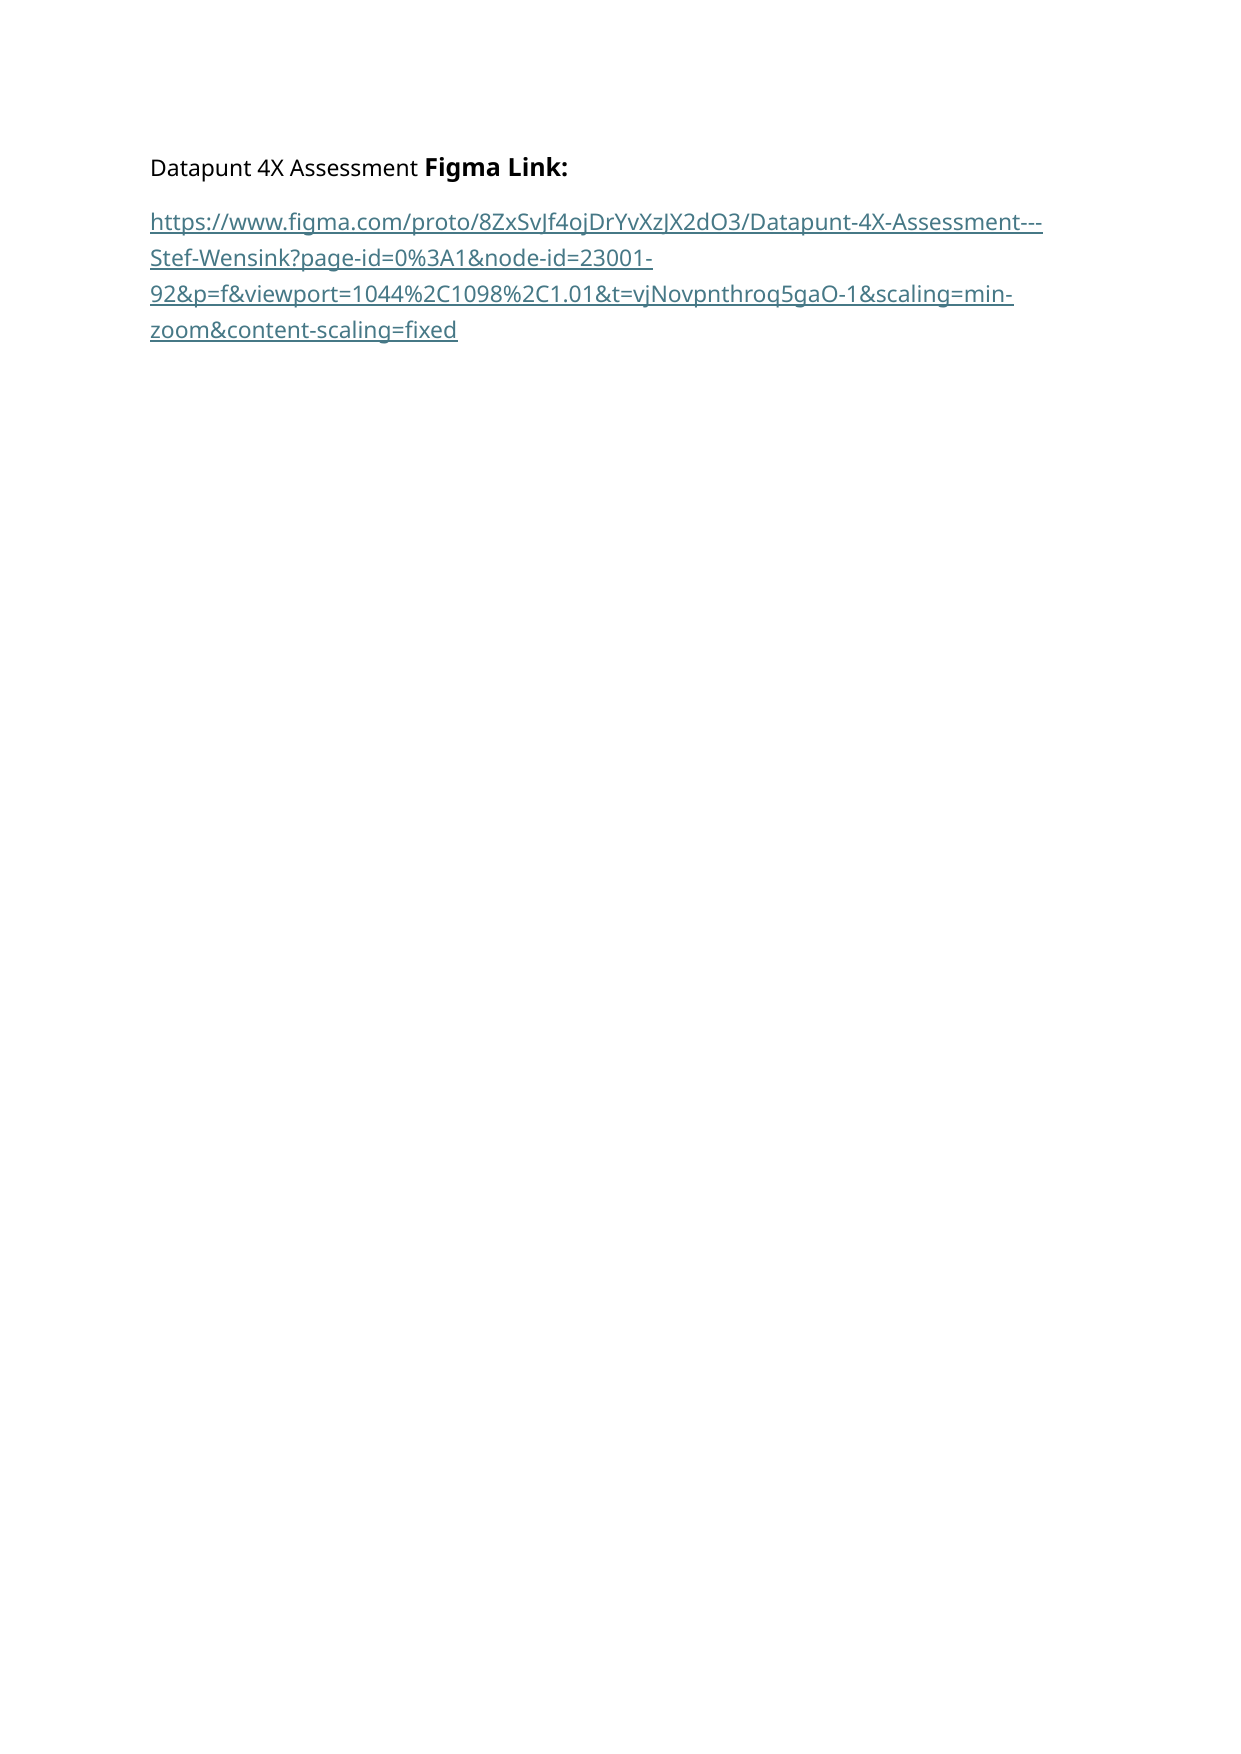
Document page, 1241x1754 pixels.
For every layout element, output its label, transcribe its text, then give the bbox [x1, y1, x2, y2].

text https://www.figma.com/proto/8ZxSvJf4ojDrYvXzJX2dO3/Datapunt-4X-Assessment---Stef-Wensink?page-id=0%3A1&node-id=23001-92&p=f&viewport=1044%2C1098%2C1.01&t=vjNovpnthroq5gaO-1&scaling=min-zoom&content-scaling=fixed [150, 206, 1090, 345]
text Datapunt 4X Assessment Figma Link: [150, 150, 1090, 184]
